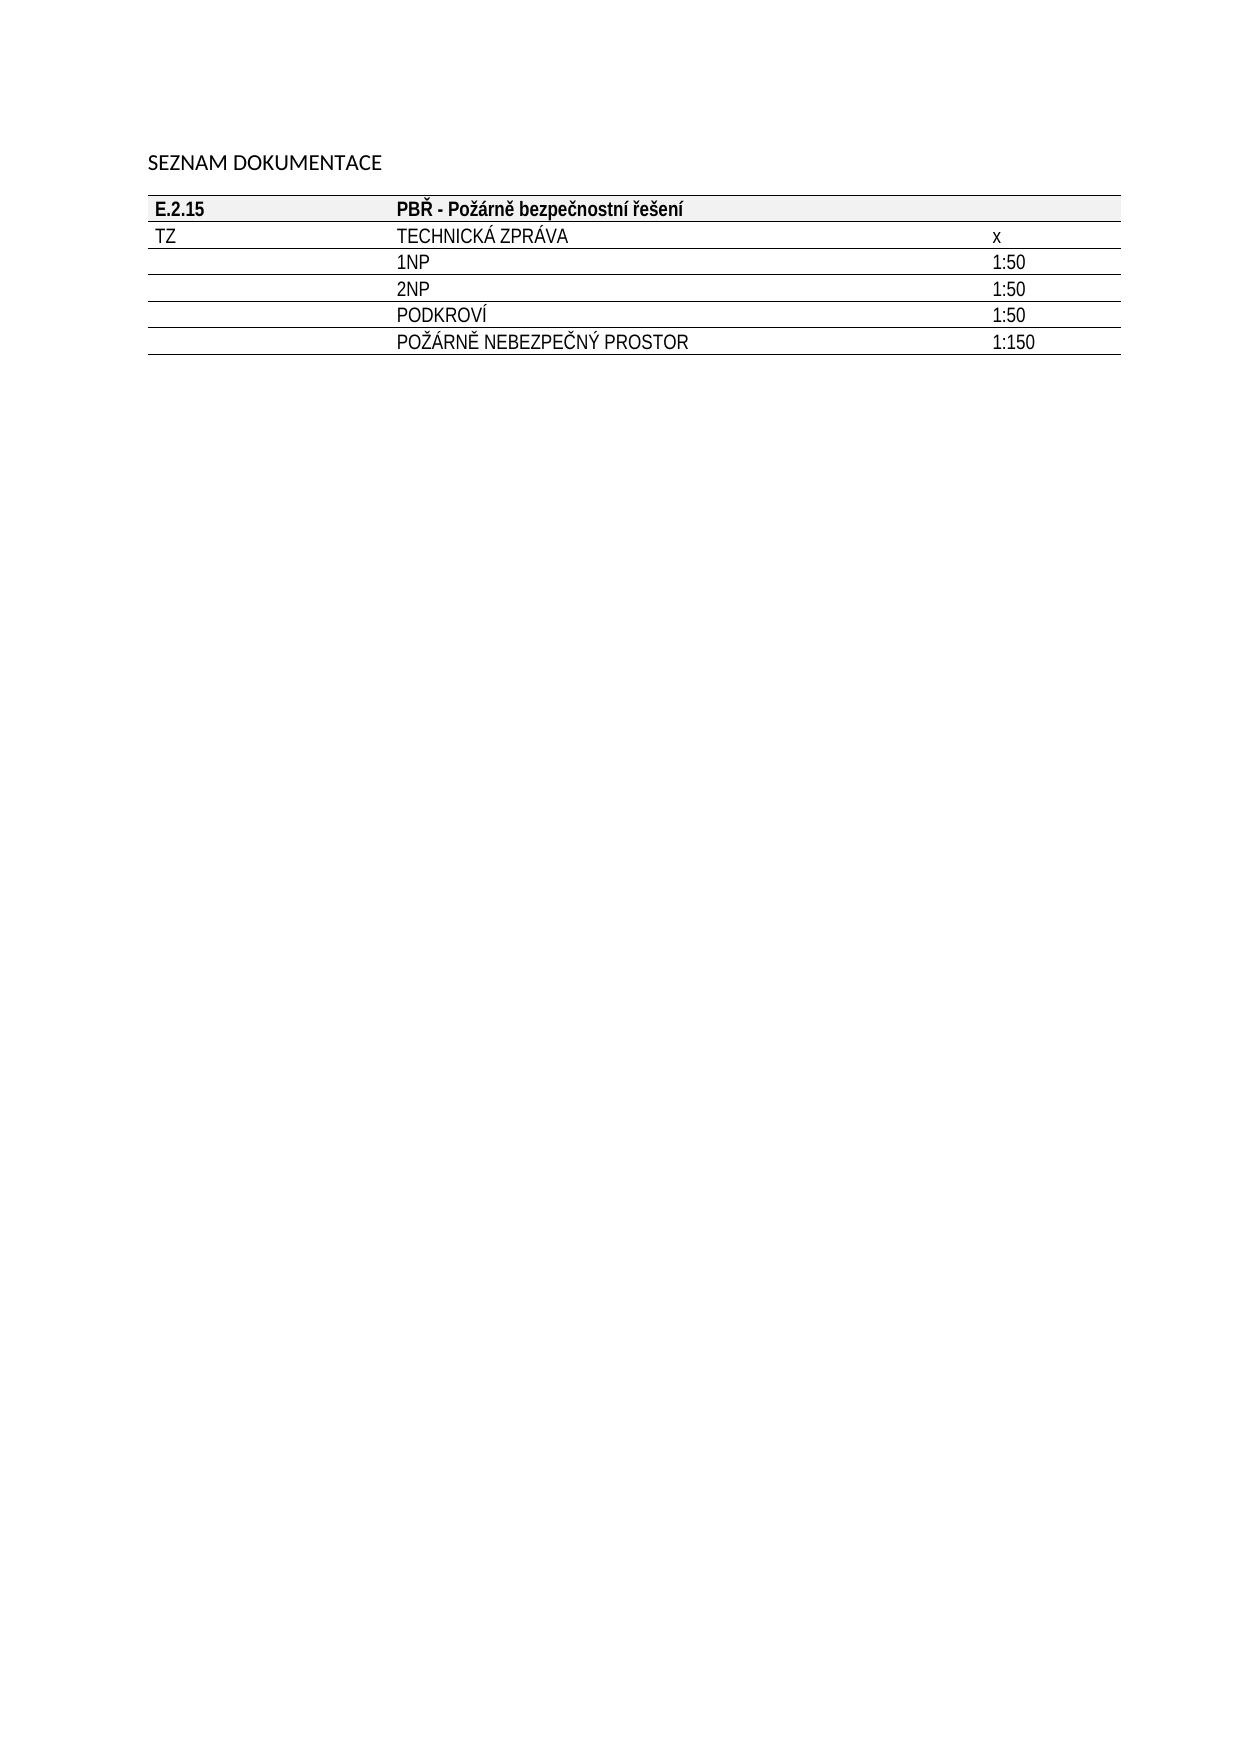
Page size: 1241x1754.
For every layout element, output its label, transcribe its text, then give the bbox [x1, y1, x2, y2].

table_cell [148, 275, 389, 301]
table_cell 1NP [389, 249, 985, 274]
table_cell x [985, 222, 1121, 248]
table_cell 1:50 [985, 302, 1121, 327]
table_cell [148, 249, 389, 274]
text SEZNAM DOKUMENTACE [148, 148, 1093, 176]
table_cell PODKROVÍ [389, 302, 985, 327]
table_header E.2.15 [148, 196, 389, 221]
table_cell 1:50 [985, 249, 1121, 274]
table_header [985, 196, 1121, 221]
table_cell TECHNICKÁ ZPRÁVA [389, 222, 985, 248]
table_cell POŽÁRNĚ NEBEZPEČNÝ PROSTOR [389, 328, 985, 354]
table_cell 2NP [389, 275, 985, 301]
table_header PBŘ - Požárně bezpečnostní řešení [389, 196, 985, 221]
table_cell 1:150 [985, 328, 1121, 354]
table_cell 1:50 [985, 275, 1121, 301]
table_cell [148, 302, 389, 327]
table_cell [148, 328, 389, 354]
table_cell TZ [148, 222, 389, 248]
